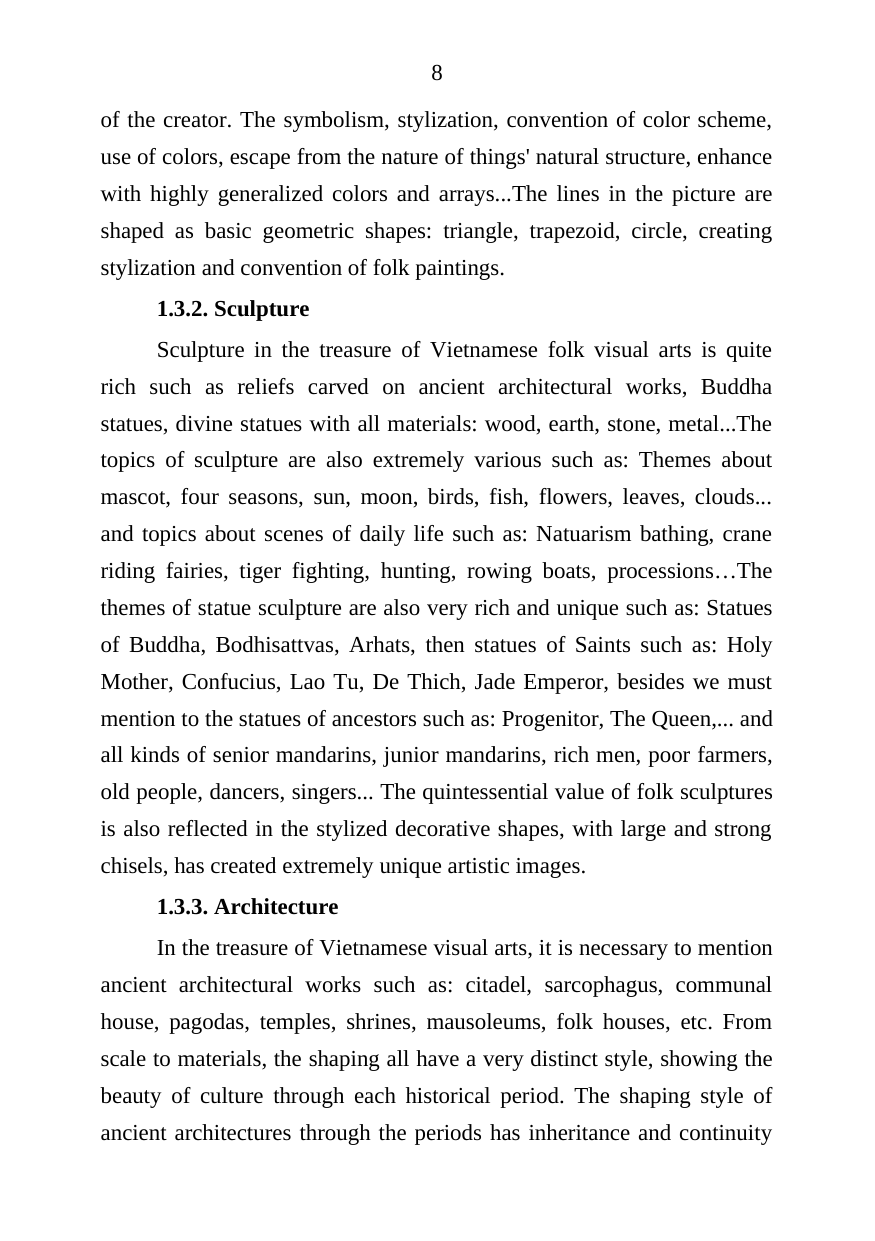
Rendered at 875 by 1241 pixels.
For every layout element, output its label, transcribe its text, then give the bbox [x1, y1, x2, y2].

text Sculpture in the treasure of Vietnamese folk visual arts is quite rich such as reliefs carved on ancient architectural works, Buddha statues, divine statues with all materials: wood, earth, stone, metal...The topics of sculpture are also extremely various such as: Themes about mascot, four seasons, sun, moon, birds, fish, flowers, leaves, clouds... and topics about scenes of daily life such as: Natuarism bathing, crane riding fairies, tiger fighting, hunting, rowing boats, processions…The themes of statue sculpture are also very rich and unique such as: Statues of Buddha, Bodhisattvas, Arhats, then statues of Saints such as: Holy Mother, Confucius, Lao Tu, De Thich, Jade Emperor, besides we must mention to the statues of ancestors such as: Progenitor, The Queen,... and all kinds of senior mandarins, junior mandarins, rich men, poor farmers, old people, dancers, singers... The quintessential value of folk sculptures is also reflected in the stylized decorative shapes, with large and strong chisels, has created extremely unique artistic images. [100, 336, 774, 878]
text 1.3.3. Architecture [100, 893, 774, 919]
text 1.3.2. Sculpture [100, 295, 774, 321]
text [100, 106, 774, 280]
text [100, 934, 774, 1145]
